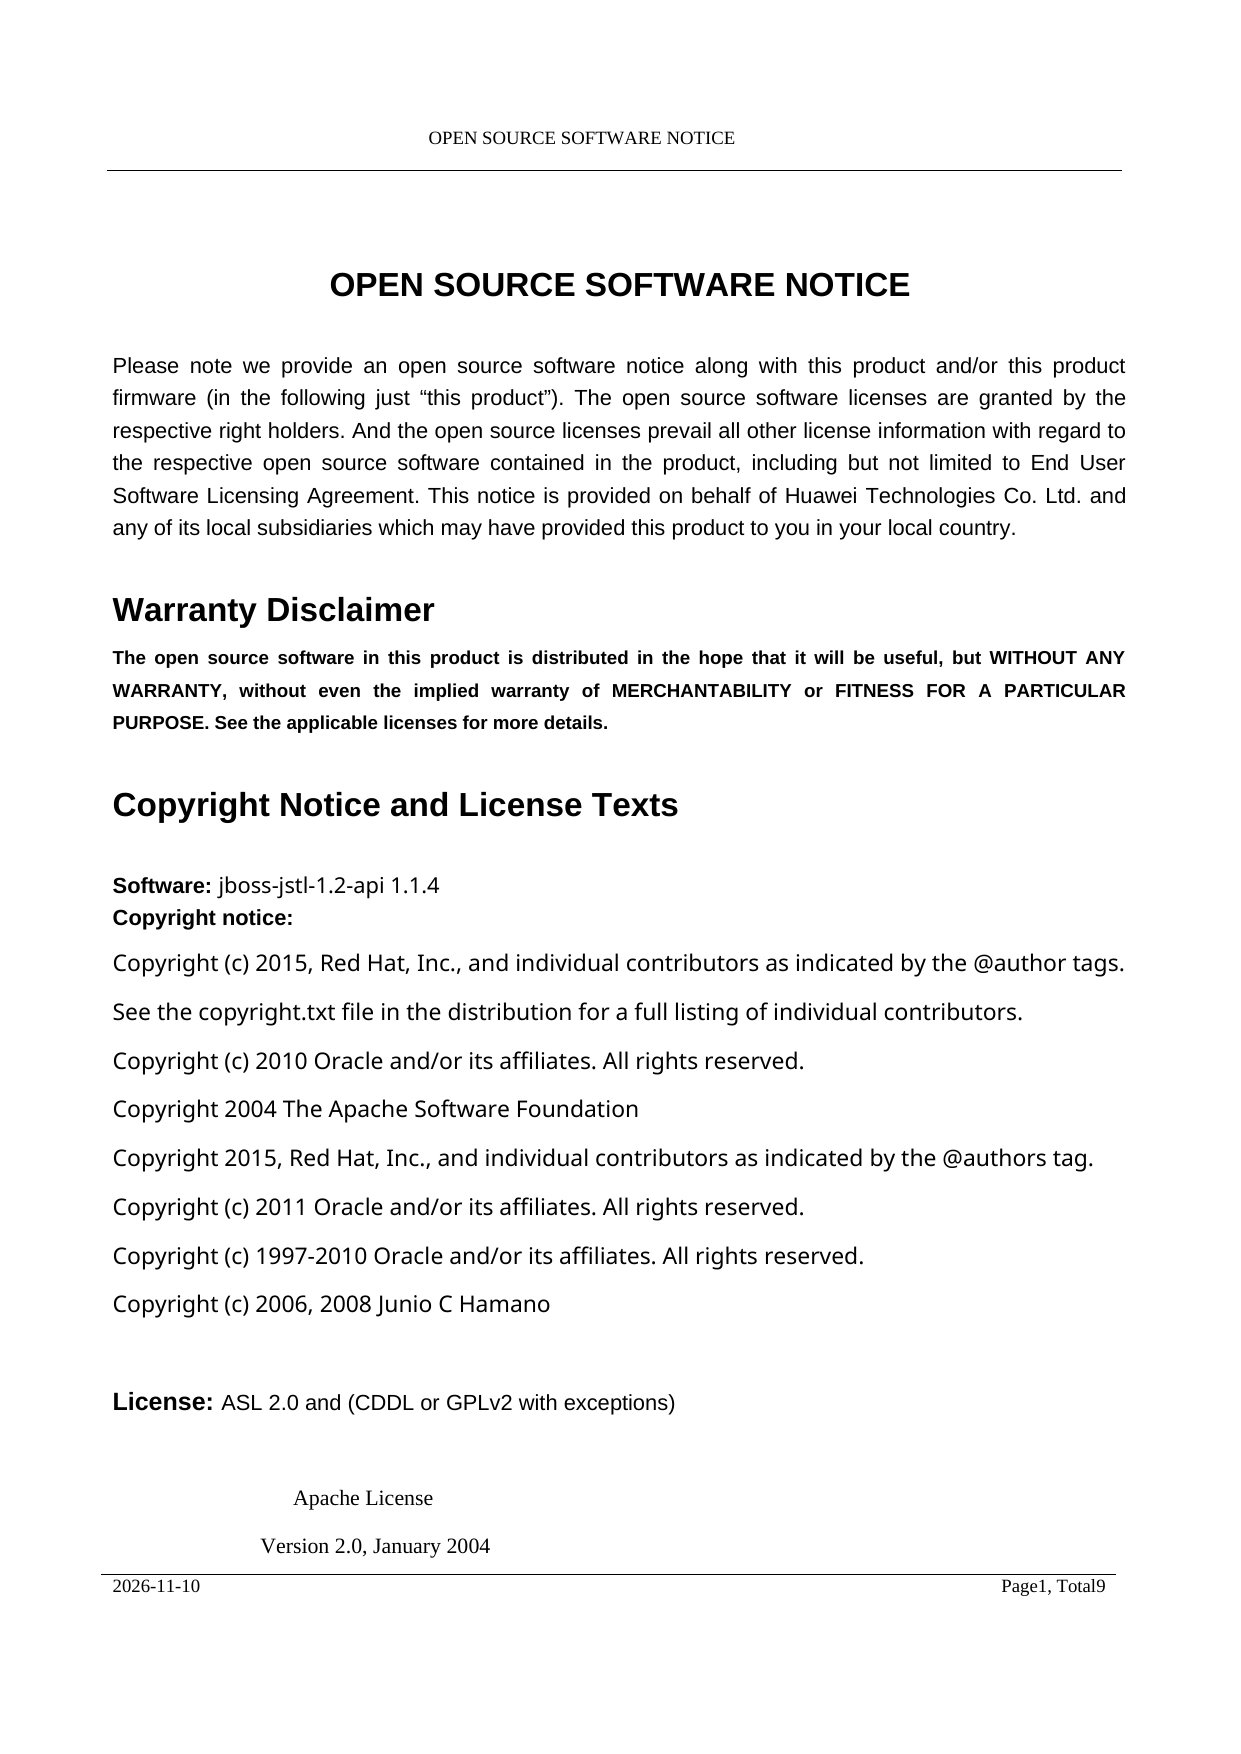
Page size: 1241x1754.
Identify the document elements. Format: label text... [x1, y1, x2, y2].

text Copyright notice: [112, 901, 1128, 934]
text License: ASL 2.0 and (CDDL or GPLv2 with exceptions) [112, 1385, 1128, 1418]
text Copyright Notice and License Texts [112, 771, 1128, 836]
text Warranty Disclaimer [112, 576, 1128, 641]
text Software: jboss-jstl-1.2-api 1.1.4 [112, 869, 1128, 901]
text The open source software in this product is distributed in the hope that it will be useful, but WITHOUT ANY WARRANTY, without even the implied warranty of MERCHANTABILITY or FITNESS FOR A PARTICULAR PURPOSE. See the applicable licenses for more details. [112, 641, 1128, 739]
text Please note we provide an open source software notice along with this product and/or this product firmware (in the following just “this product”). The open source software licenses are granted by the respective right holders. And the open source licenses prevail all other license information with regard to the respective open source software contained in the product, including but not limited to End User Software Licensing Agreement. This notice is provided on behalf of Huawei Technologies Co. Ltd. and any of its local subsidiaries which may have provided this product to you in your local country. [112, 349, 1128, 544]
text Copyright (c) 2015, Red Hat, Inc., and individual contributors as indicated by the @author tags. See the copyright.txt file in the distribution for a full listing of individual contributors. Copyright (c) 2010 Oracle and/or its affiliates. All rights reserved. Copyright 2004 The Apache Software Foundation Copyright 2015, Red Hat, Inc., and individual contributors as indicated by the @authors tag. Copyright (c) 2011 Oracle and/or its affiliates. All rights reserved. Copyright (c) 1997-2010 Oracle and/or its affiliates. All rights reserved. Copyright (c) 2006, 2008 Junio C Hamano [112, 947, 1128, 1369]
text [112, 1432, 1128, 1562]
text OPEN SOURCE SOFTWARE NOTICE [112, 251, 1128, 316]
